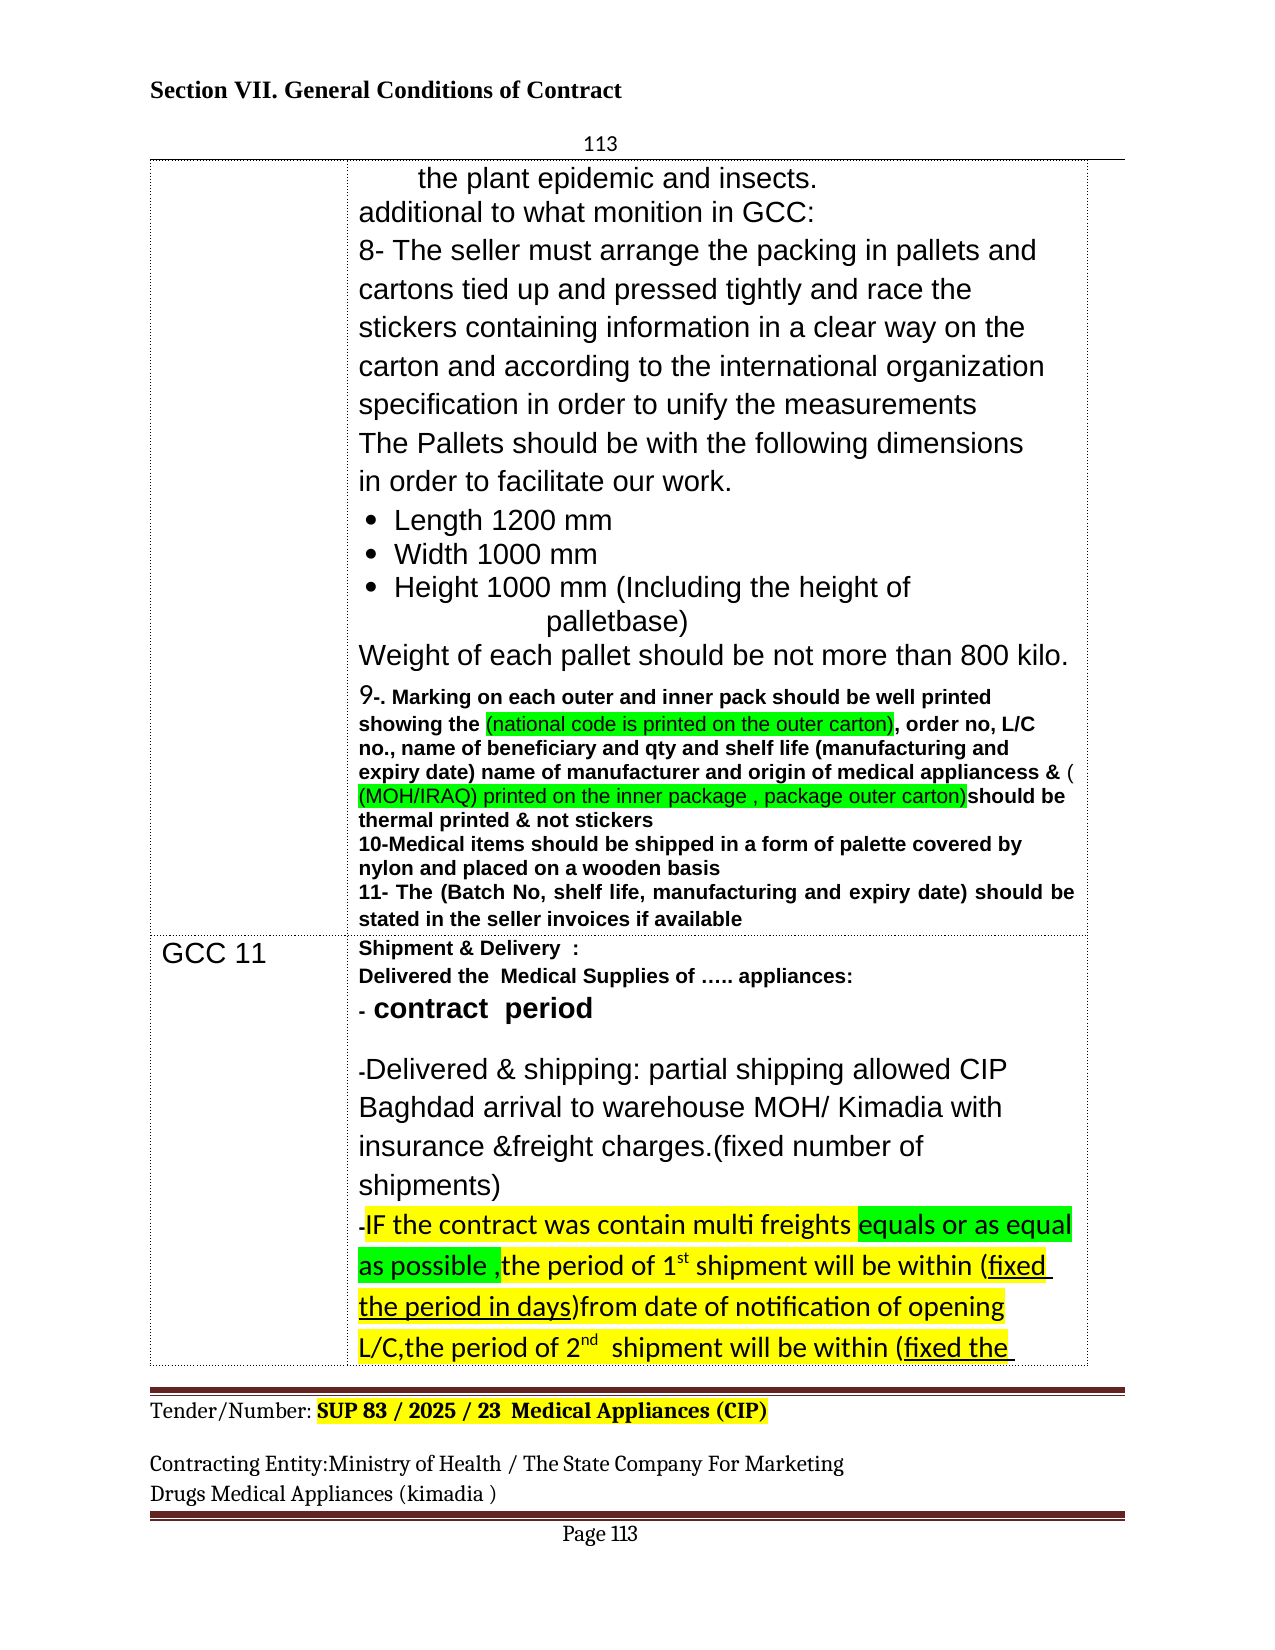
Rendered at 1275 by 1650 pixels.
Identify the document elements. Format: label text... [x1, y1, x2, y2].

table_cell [150, 160, 347, 935]
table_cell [347, 160, 1088, 935]
table_cell GCC 11 [150, 935, 347, 1364]
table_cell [347, 935, 1088, 1364]
